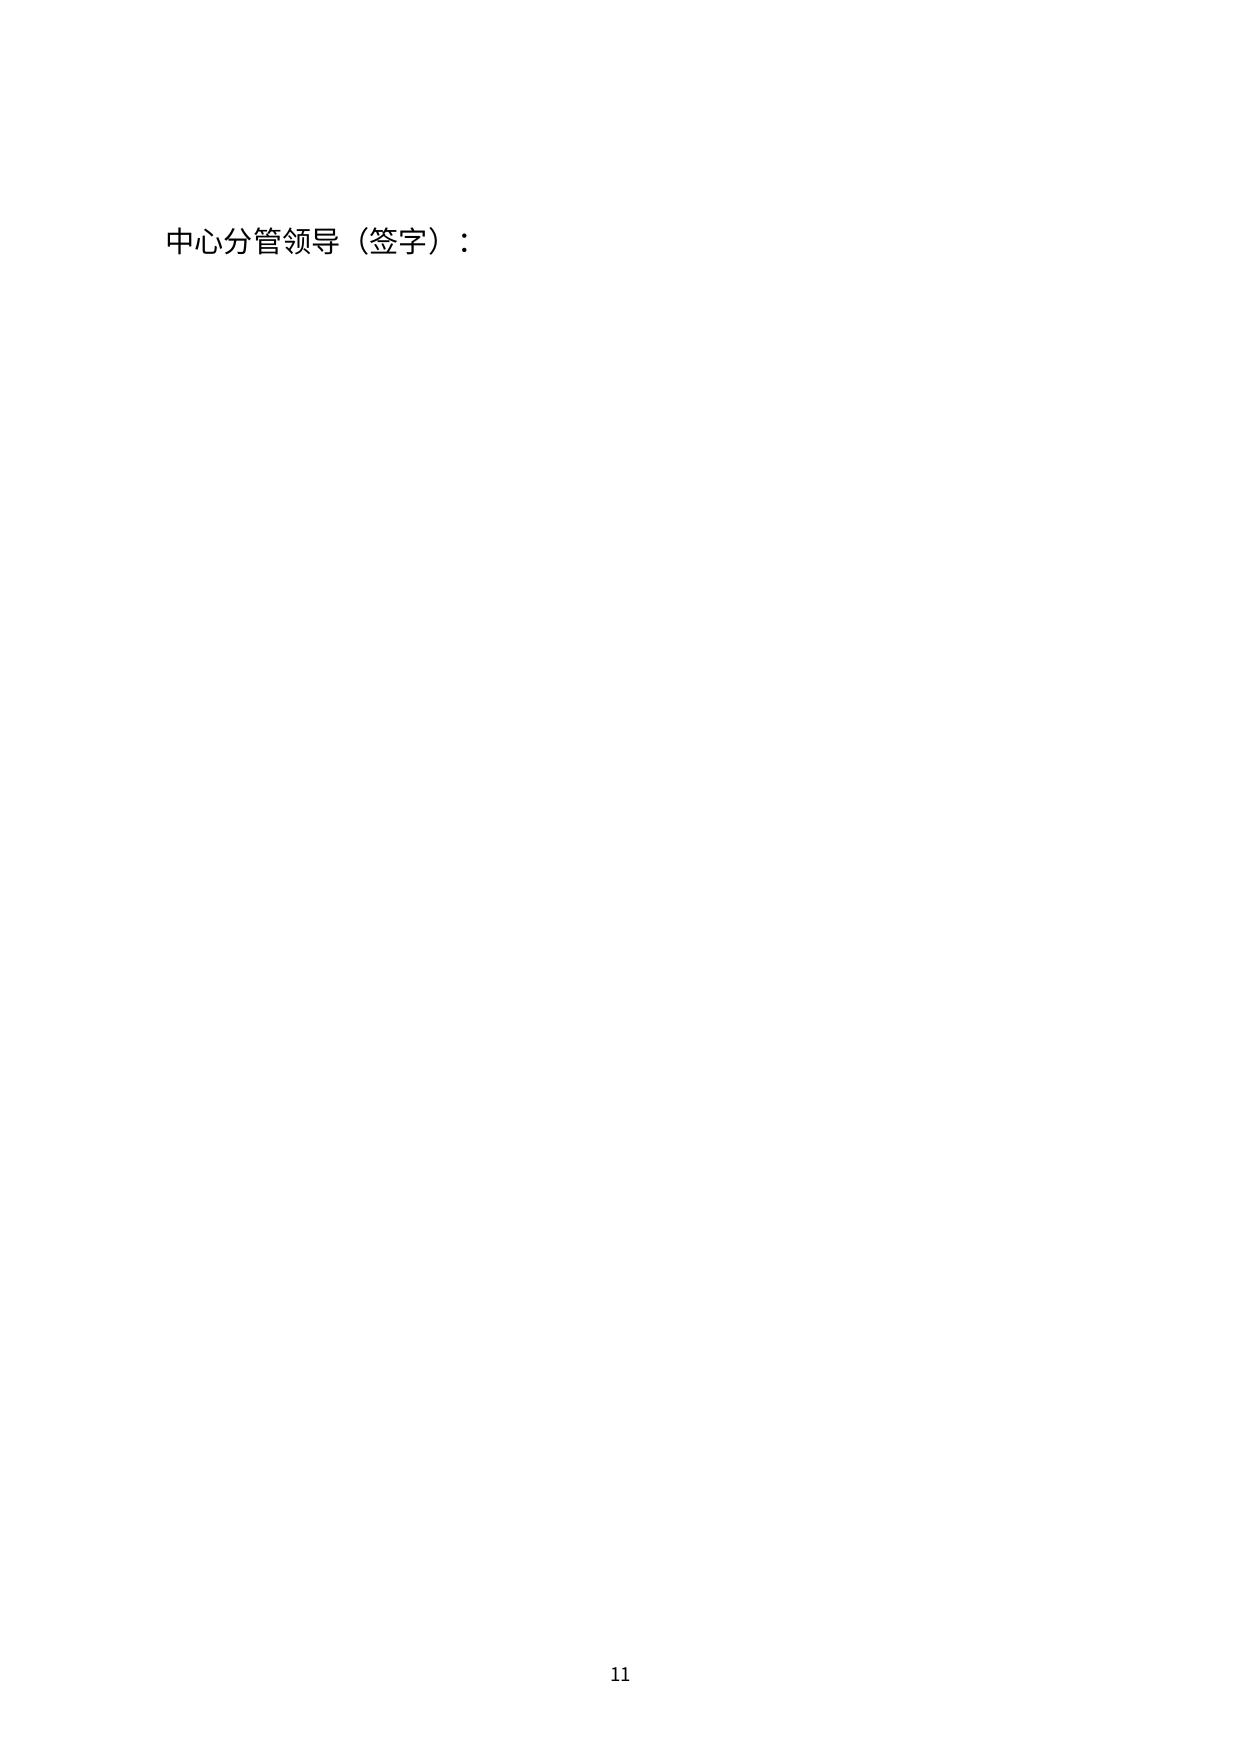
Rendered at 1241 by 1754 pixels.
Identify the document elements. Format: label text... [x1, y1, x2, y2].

text 中心分管领导（签字）： [165, 219, 1075, 261]
